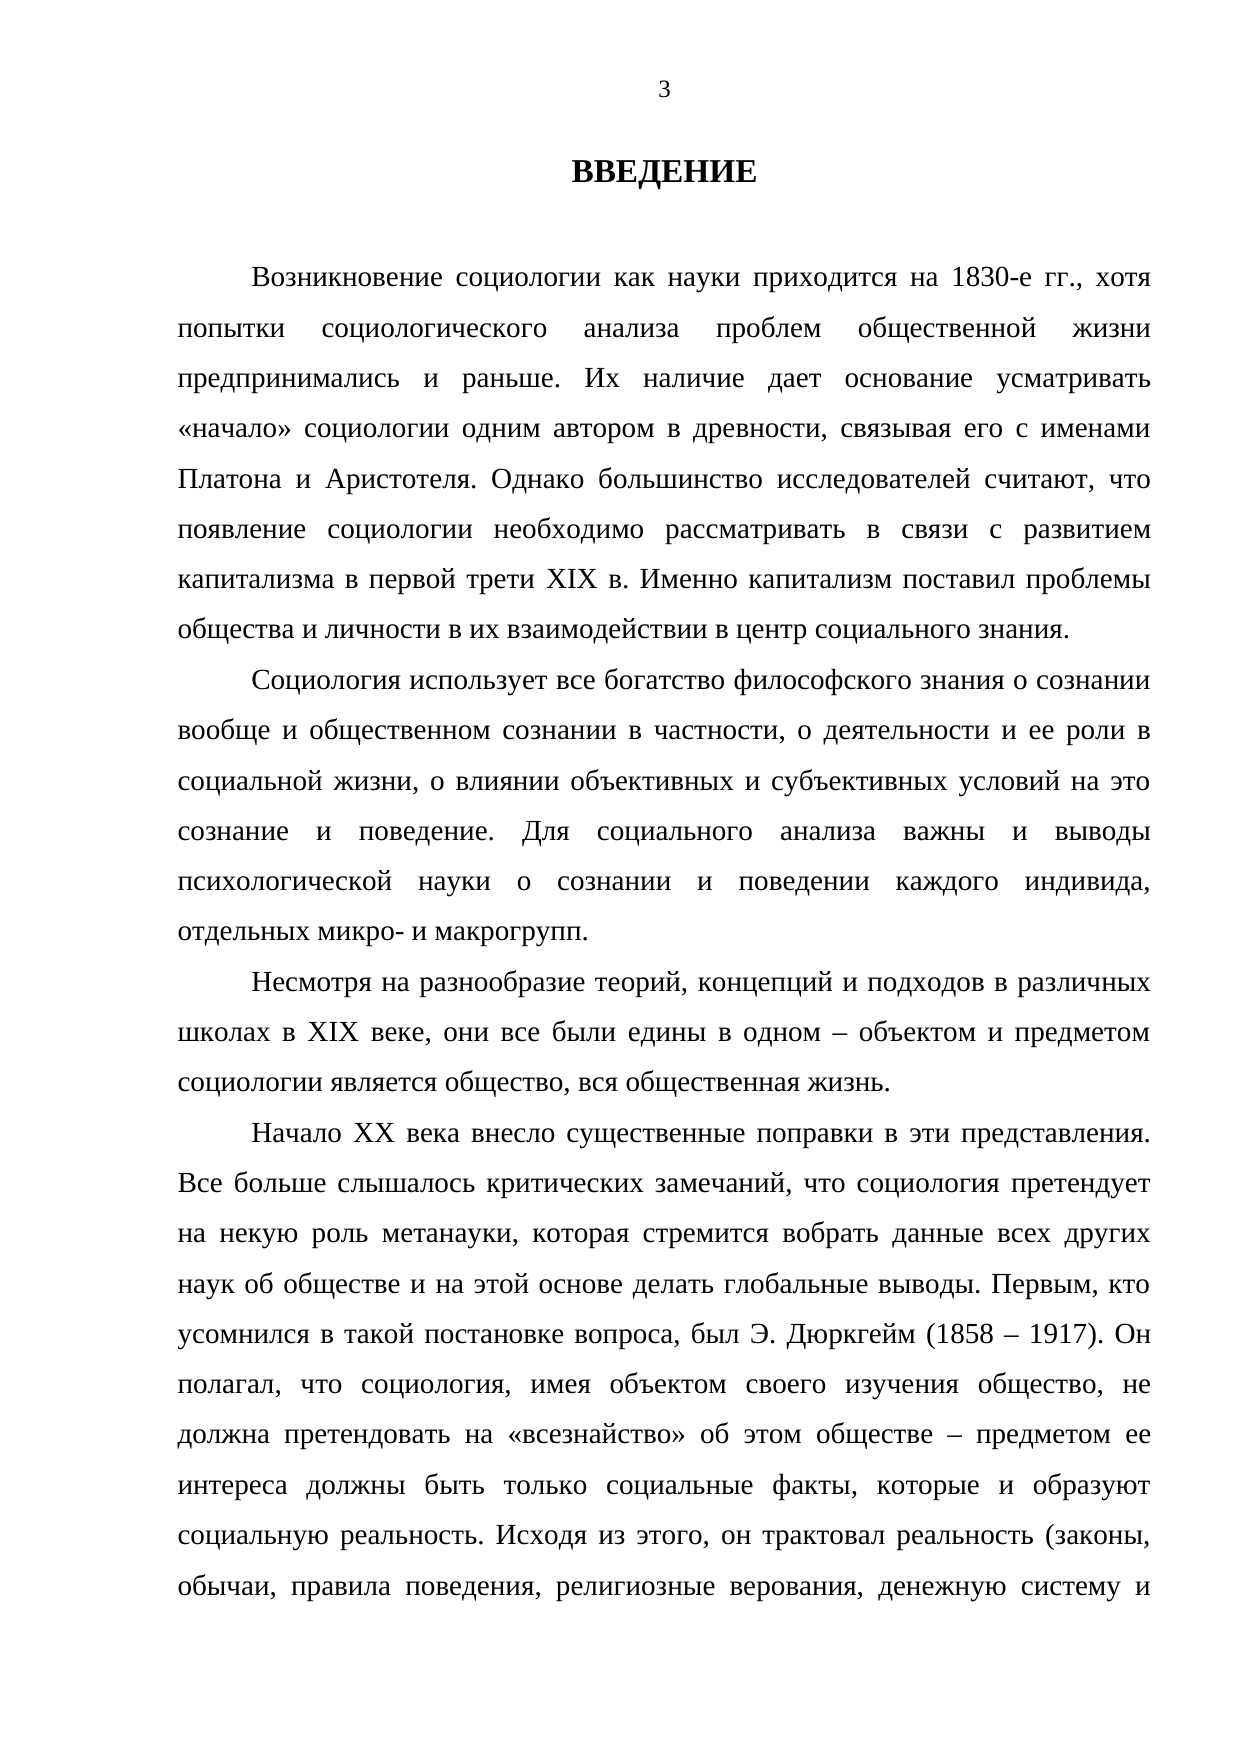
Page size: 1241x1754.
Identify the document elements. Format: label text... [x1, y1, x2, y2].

text Социология использует все богатство философского знания о сознании вообще и общественном сознании в частности, о деятельности и ее роли в социальной жизни, о влиянии объективных и субъективных условий на это сознание и поведение. Для социального анализа важны и выводы психологической науки о сознании и поведении каждого индивида, отдельных микро- и макрогрупп. [177, 662, 1152, 947]
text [177, 1115, 1152, 1601]
text Несмотря на разнообразие теорий, концепций и подходов в различных школах в XIX веке, они все были едины в одном – объектом и предметом социологии является общество, вся общественная жизнь. [177, 964, 1152, 1098]
text Возникновение социологии как науки приходится на 1830-е гг., хотя попытки социологического анализа проблем общественной жизни предпринимались и раньше. Их наличие дает основание усматривать «начало» социологии одним автором в древности, связывая его с именами Платона и Аристотеля. Однако большинство исследователей считают, что появление социологии необходимо рассматривать в связи с развитием капитализма в первой трети XIX в. Именно капитализм поставил проблемы общества и личности в их взаимодействии в центр социального знания. [177, 259, 1152, 645]
text ВВЕДЕНИЕ [177, 152, 1152, 190]
